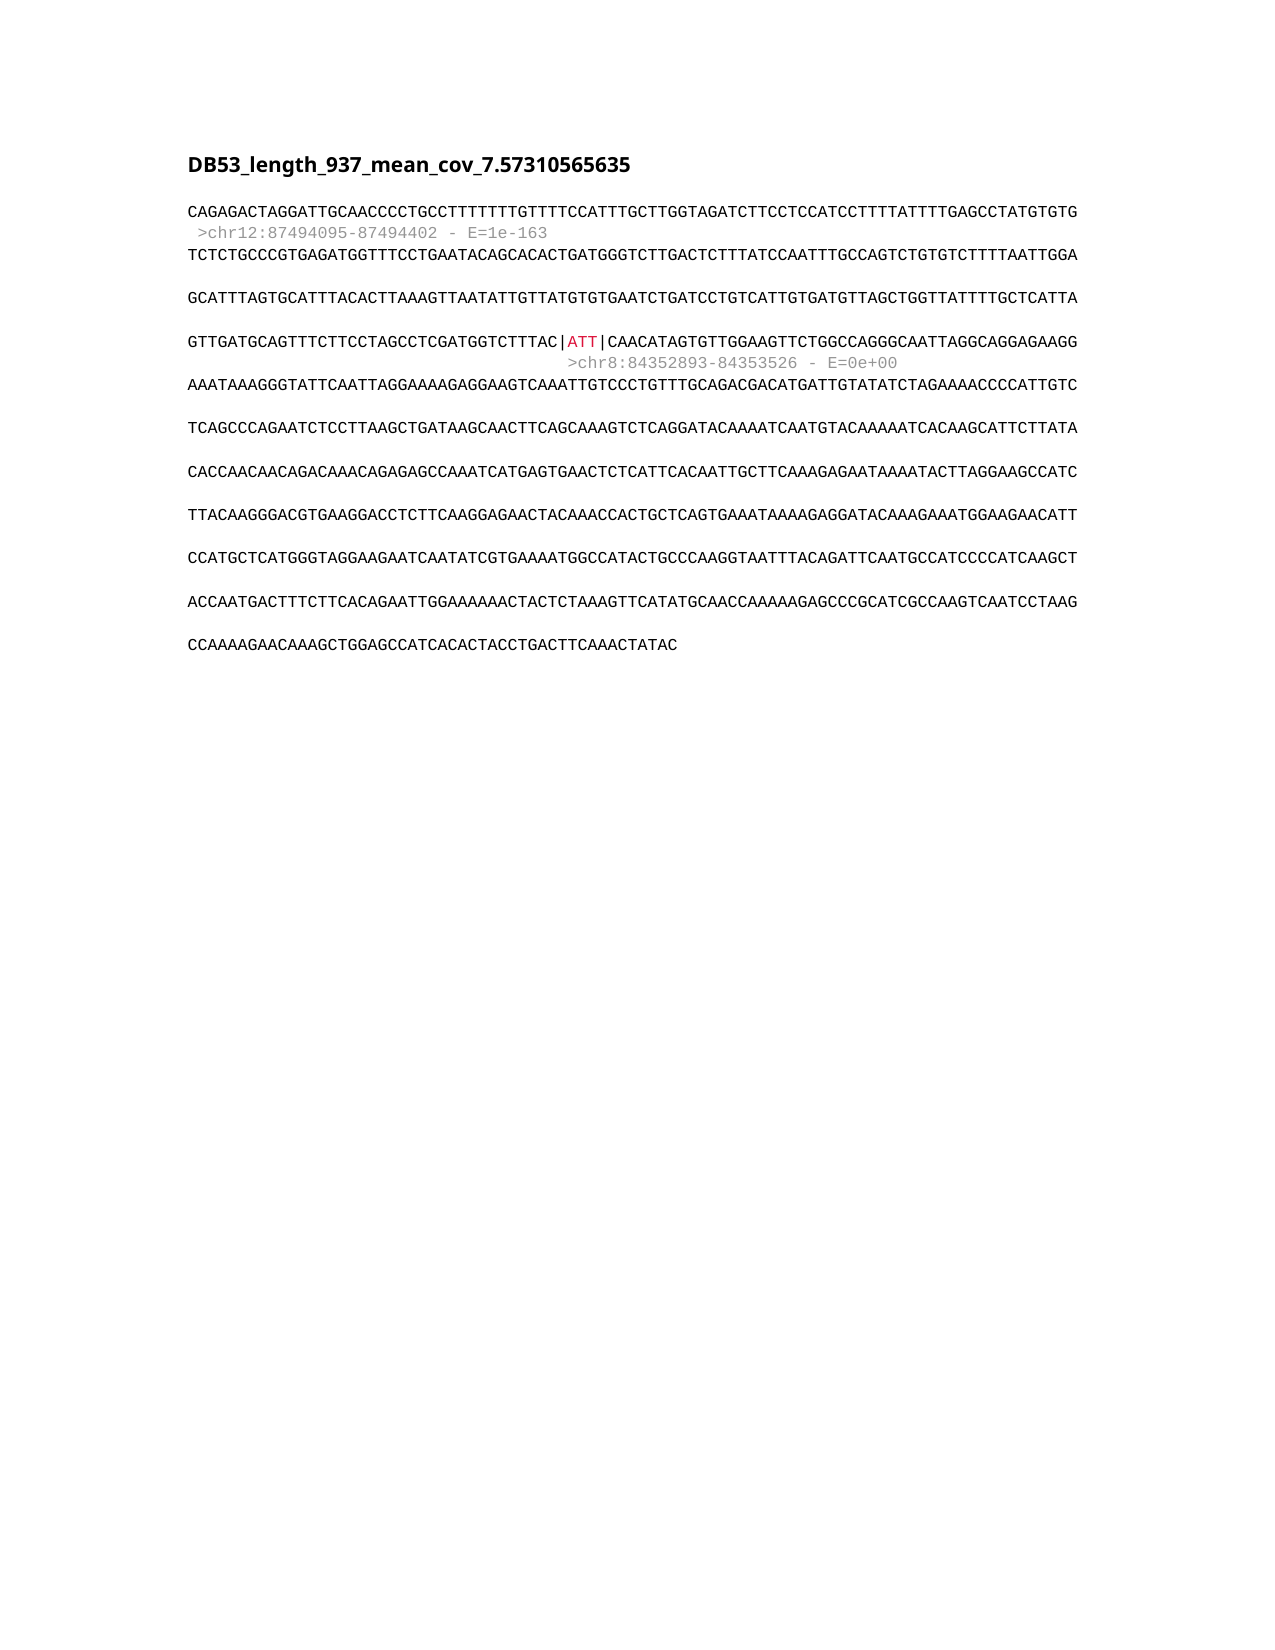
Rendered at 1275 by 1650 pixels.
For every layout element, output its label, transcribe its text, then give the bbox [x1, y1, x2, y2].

text CAGAGACTAGGATTGCAACCCCTGCCTTTTTTTGTTTTCCATTTGCTTGGTAGATCTTCCTCCATCCTTTTATTTTGAGCCTATGTGTG >chr12:87494095-87494402 - E=1e-163 TCTCTGCCCGTGAGATGGTTTCCTGAATACAGCACACTGATGGGTCTTGACTCTTTATCCAATTTGCCAGTCTGTGTCTTTTAATTGGA GCATTTAGTGCATTTACACTTAAAGTTAATATTGTTATGTGTGAATCTGATCCTGTCATTGTGATGTTAGCTGGTTATTTTGCTCATTA GTTGATGCAGTTTCTTCCTAGCCTCGATGGTCTTTAC|ATT|CAACATAGTGTTGGAAGTTCTGGCCAGGGCAATTAGGCAGGAGAAGG >chr8:84352893-84353526 - E=0e+00 AAATAAAGGGTATTCAATTAGGAAAAGAGGAAGTCAAATTGTCCCTGTTTGCAGACGACATGATTGTATATCTAGAAAACCCCATTGTC TCAGCCCAGAATCTCCTTAAGCTGATAAGCAACTTCAGCAAAGTCTCAGGATACAAAATCAATGTACAAAAATCACAAGCATTCTTATA CACCAACAACAGACAAACAGAGAGCCAAATCATGAGTGAACTCTCATTCACAATTGCTTCAAAGAGAATAAAATACTTAGGAAGCCATC TTACAAGGGACGTGAAGGACCTCTTCAAGGAGAACTACAAACCACTGCTCAGTGAAATAAAAGAGGATACAAAGAAATGGAAGAACATT CCATGCTCATGGGTAGGAAGAATCAATATCGTGAAAATGGCCATACTGCCCAAGGTAATTTACAGATTCAATGCCATCCCCATCAAGCT ACCAATGACTTTCTTCACAGAATTGGAAAAAACTACTCTAAAGTTCATATGCAACCAAAAAGAGCCCGCATCGCCAAGTCAATCCTAAG CCAAAAGAACAAAGCTGGAGCCATCACACTACCTGACTTCAAACTATAC [187, 203, 1087, 656]
text DB53_length_937_mean_cov_7.57310565635 [187, 150, 1087, 178]
